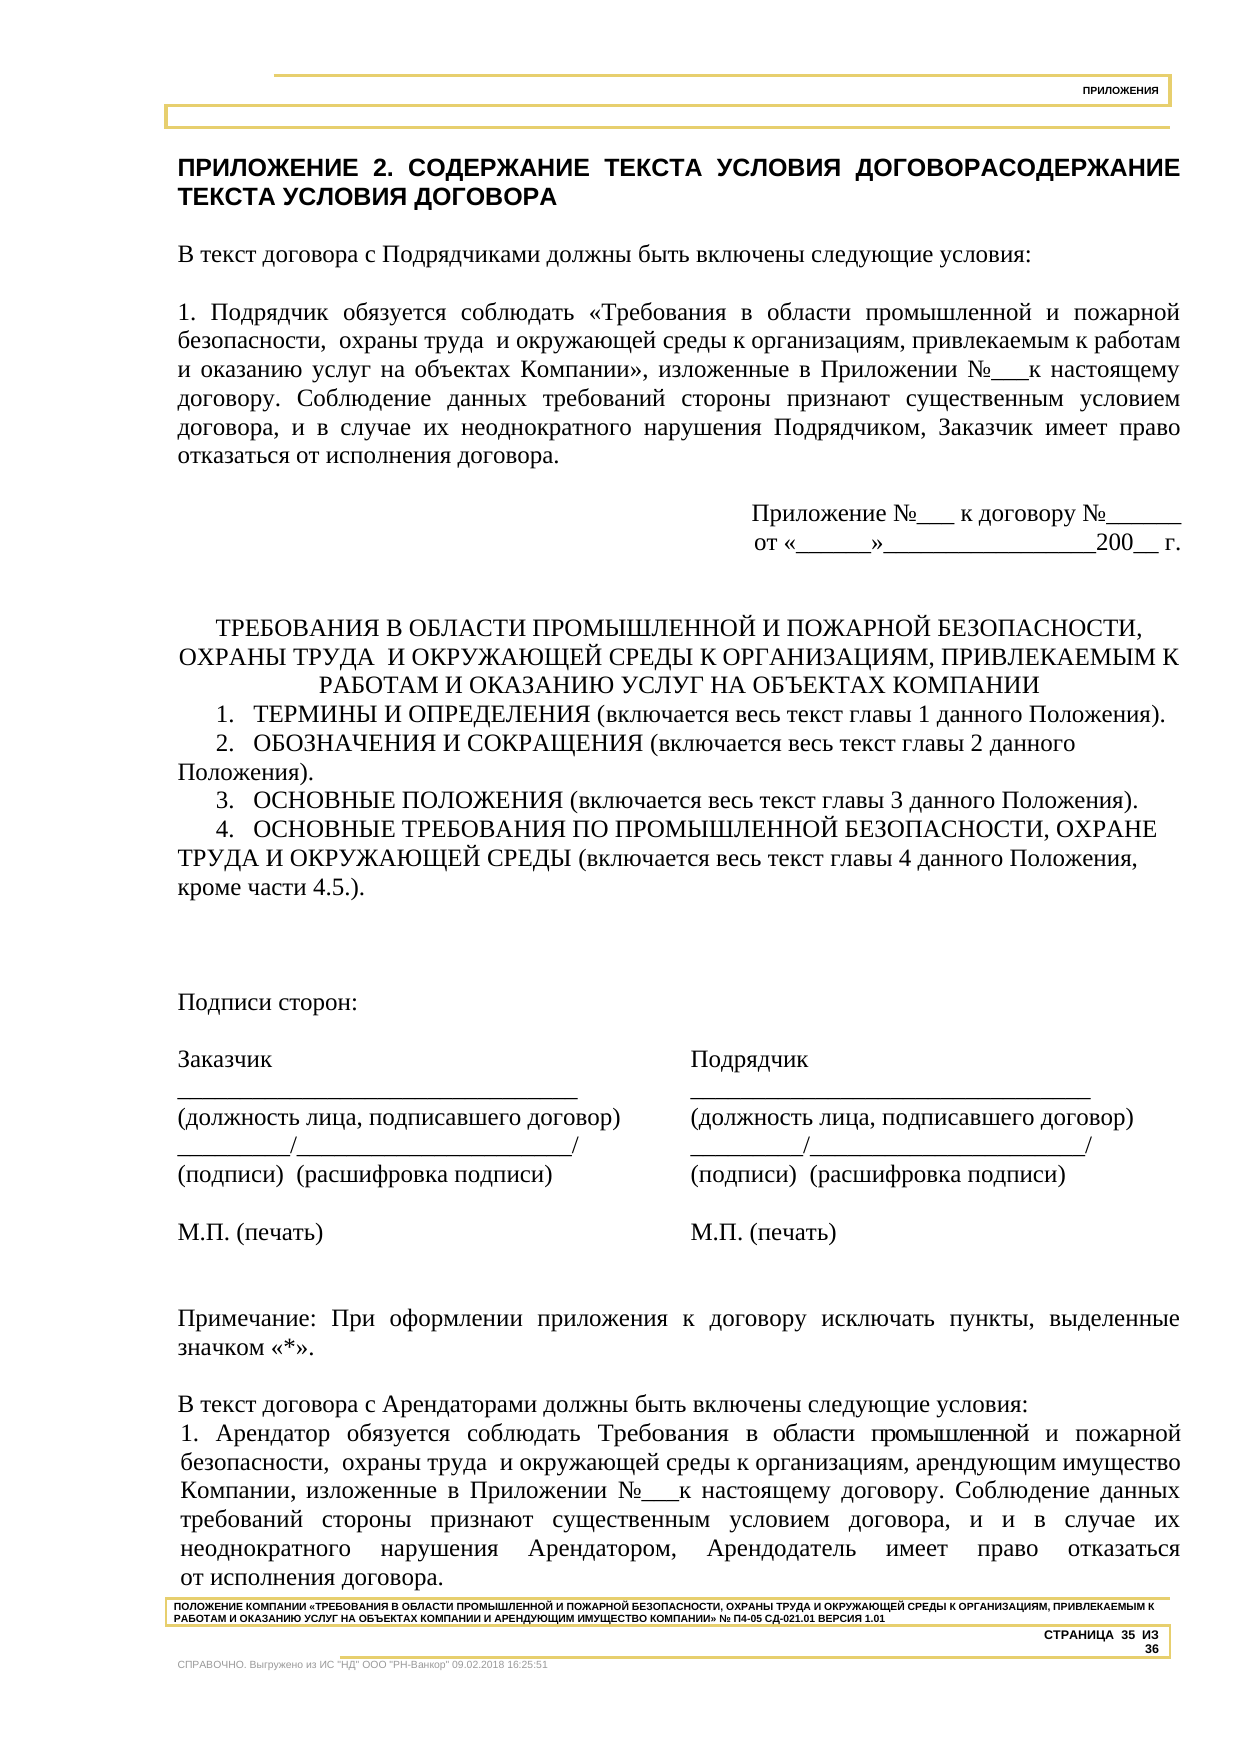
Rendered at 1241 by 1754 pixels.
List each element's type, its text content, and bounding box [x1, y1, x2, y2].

text от «______»_________________200__ г. [177, 527, 1181, 556]
text Примечание: При оформлении приложения к договору исключать пункты, выделенные значком «*». [177, 1303, 1181, 1361]
text 3. ОСНОВНЫЕ ПОЛОЖЕНИЯ (включается весь текст главы 3 данного Положения). [216, 786, 1181, 814]
text Подписи сторон: [177, 987, 1181, 1016]
table_header Заказчик ________________________________ (должность лица, подписавшего договор) _________/______________________/ (подписи) (расшифровка подписи) М.П. (печать) [166, 1044, 679, 1274]
text ТРЕБОВАНИЯ В ОБЛАСТИ ПРОМЫШЛЕННОЙ И ПОЖАРНОЙ БЕЗОПАСНОСТИ, ОХРАНЫ ТРУДА И ОКРУЖАЮЩЕЙ СРЕДЫ К ОРГАНИЗАЦИЯМ, ПРИВЛЕКАЕМЫМ К РАБОТАМ И ОКАЗАНИЮ УСЛУГ НА ОБЪЕКТАХ КОМПАНИИ [177, 613, 1181, 699]
text В текст договора с Подрядчиками должны быть включены следующие условия: [177, 239, 1181, 268]
subtitle ПРИЛОЖЕНИЕ 2. СОДЕРЖАНИЕ ТЕКСТА УСЛОВИЯ ДОГОВОРАСОДЕРЖАНИЕ ТЕКСТА УСЛОВИЯ ДОГОВОРА [177, 153, 1181, 211]
text 4. ОСНОВНЫЕ ТРЕБОВАНИЯ ПО ПРОМЫШЛЕННОЙ БЕЗОПАСНОСТИ, ОХРАНЕ ТРУДА И ОКРУЖАЮЩЕЙ СРЕДЫ (включается весь текст главы 4 данного Положения, кроме части 4.5.). [177, 814, 1181, 901]
text Приложение №___ к договору №______ [177, 498, 1181, 527]
table_header Подрядчик ________________________________ (должность лица, подписавшего договор) _________/______________________/ (подписи) (расшифровка подписи) М.П. (печать) [679, 1044, 1192, 1274]
text 1. Арендатор обязуется соблюдать Требования в области промышленной и пожарной безопасности, охраны труда и окружающей среды к организациям, арендующим имущество Компании, изложенные в Приложении №___к настоящему договору. Соблюдение данных требований стороны признают существенным условием договора, и и в случае их неоднократного нарушения Арендатором, Арендодатель имеет право отказаться от исполнения договора. [180, 1418, 1181, 1591]
text В текст договора с Арендаторами должны быть включены следующие условия: [177, 1389, 1181, 1418]
text 1. Подрядчик обязуется соблюдать «Требования в области промышленной и пожарной безопасности, охраны труда и окружающей среды к организациям, привлекаемым к работам и оказанию услуг на объектах Компании», изложенные в Приложении №___к настоящему договору. Соблюдение данных требований стороны признают существенным условием договора, и в случае их неоднократного нарушения Подрядчиком, Заказчик имеет право отказаться от исполнения договора. [177, 297, 1181, 469]
text 1. Термины и определения (включается весь текст главы 1 данного Положения). [216, 699, 1181, 728]
text 2. ОБОЗНАЧЕНИЯ И СОКРАЩЕНИЯ (включается весь текст главы 2 данного Положения). [177, 728, 1181, 786]
